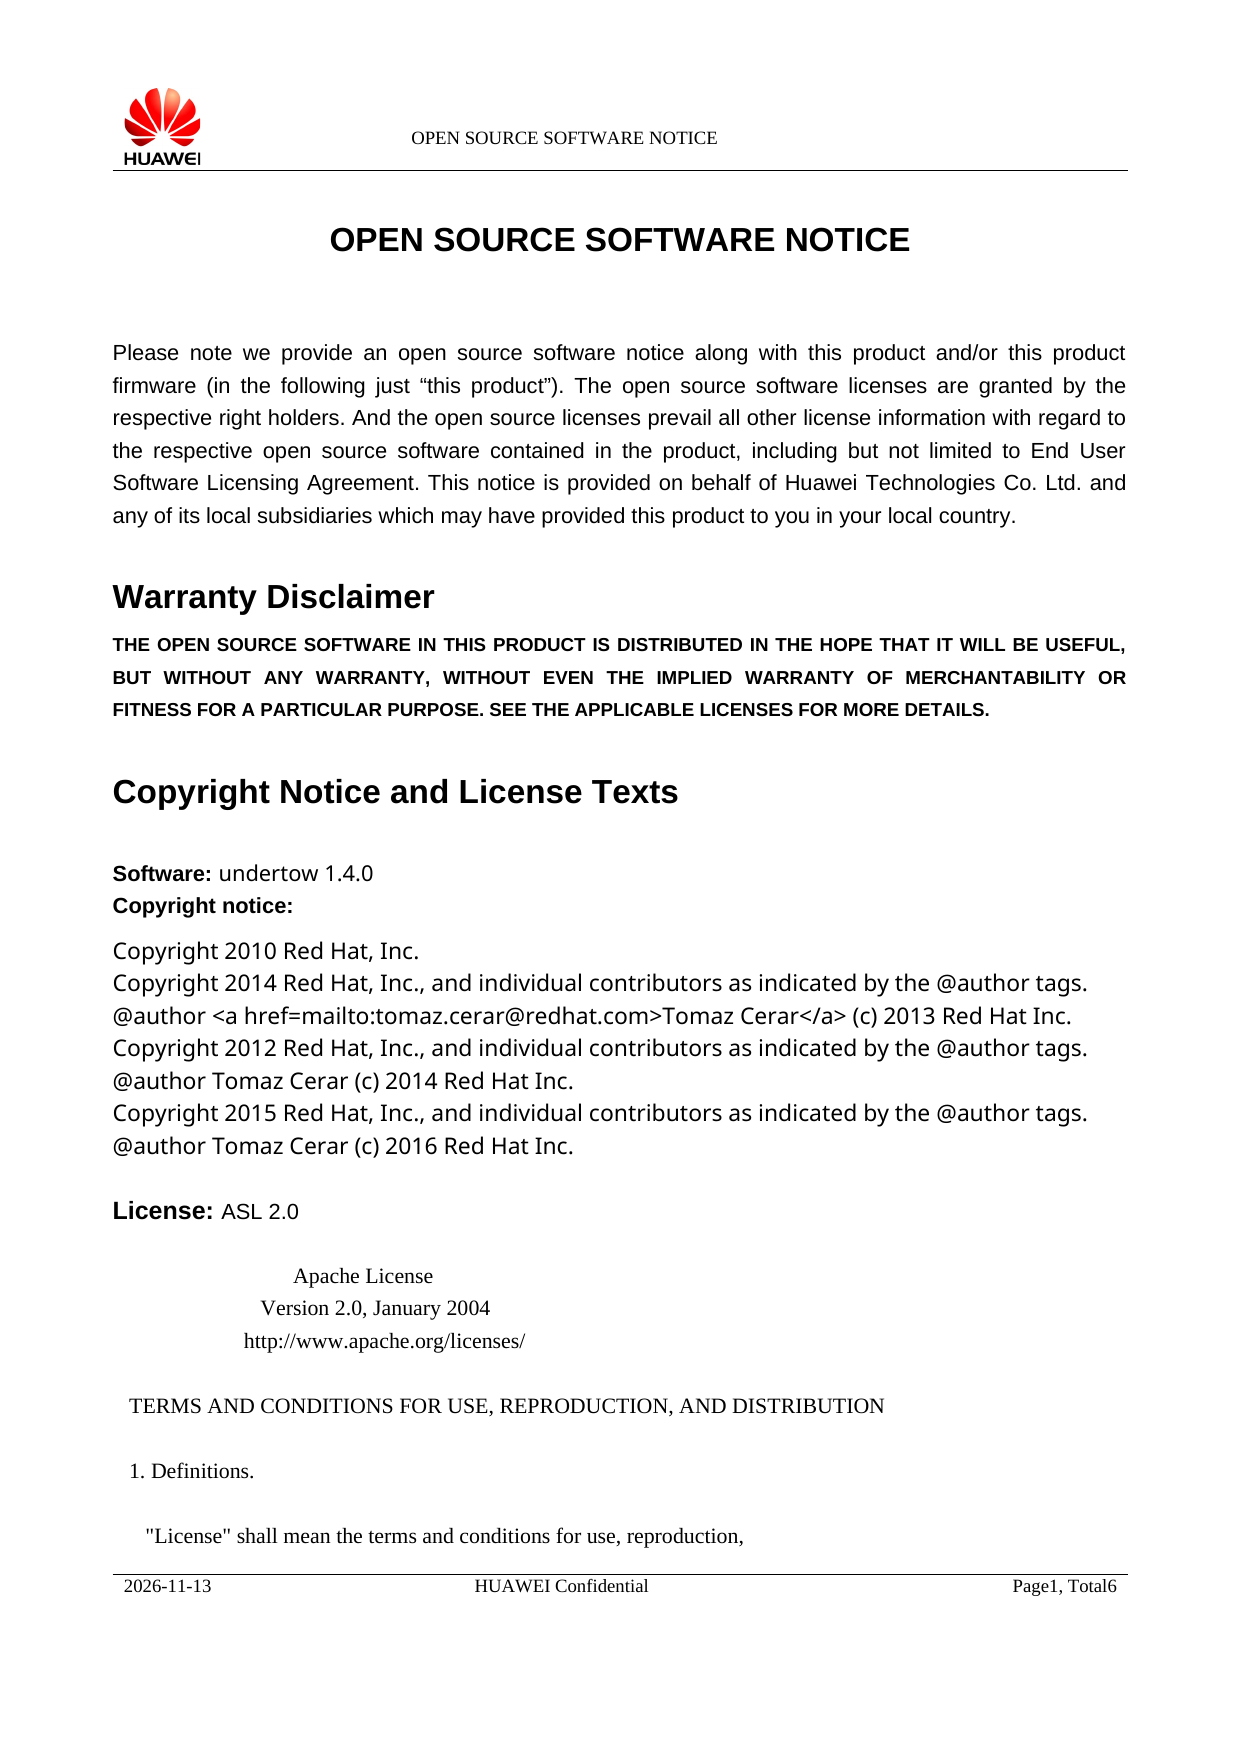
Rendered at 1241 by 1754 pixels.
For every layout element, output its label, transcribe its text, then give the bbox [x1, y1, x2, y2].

text The open source software in this product is distributed in the hope that it will be useful, but WITHOUT ANY WARRANTY, without even the implied warranty of MERCHANTABILITY or FITNESS FOR A PARTICULAR PURPOSE. See the applicable licenses for more details. [112, 629, 1128, 726]
text Copyright Notice and License Texts [112, 759, 1128, 824]
text Warranty Disclaimer [112, 564, 1128, 629]
text License: ASL 2.0 [112, 1194, 1128, 1226]
text Copyright 2010 Red Hat, Inc. Copyright 2014 Red Hat, Inc., and individual contributors as indicated by the @author tags. @author <a href=mailto:tomaz.cerar@redhat.com>Tomaz Cerar</a> (c) 2013 Red Hat Inc. Copyright 2012 Red Hat, Inc., and individual contributors as indicated by the @author tags. @author Tomaz Cerar (c) 2014 Red Hat Inc. Copyright 2015 Red Hat, Inc., and individual contributors as indicated by the @author tags. @author Tomaz Cerar (c) 2016 Red Hat Inc. [112, 934, 1128, 1194]
title Software: undertow 1.4.0 [112, 856, 1128, 889]
text OPEN SOURCE SOFTWARE NOTICE [112, 206, 1128, 271]
text Please note we provide an open source software notice along with this product and/or this product firmware (in the following just “this product”). The open source software licenses are granted by the respective right holders. And the open source licenses prevail all other license information with regard to the respective open source software contained in the product, including but not limited to End User Software Licensing Agreement. This notice is provided on behalf of Huawei Technologies Co. Ltd. and any of its local subsidiaries which may have provided this product to you in your local country. [112, 336, 1128, 531]
text Copyright notice: [112, 889, 1128, 921]
picture [124, 88, 201, 165]
